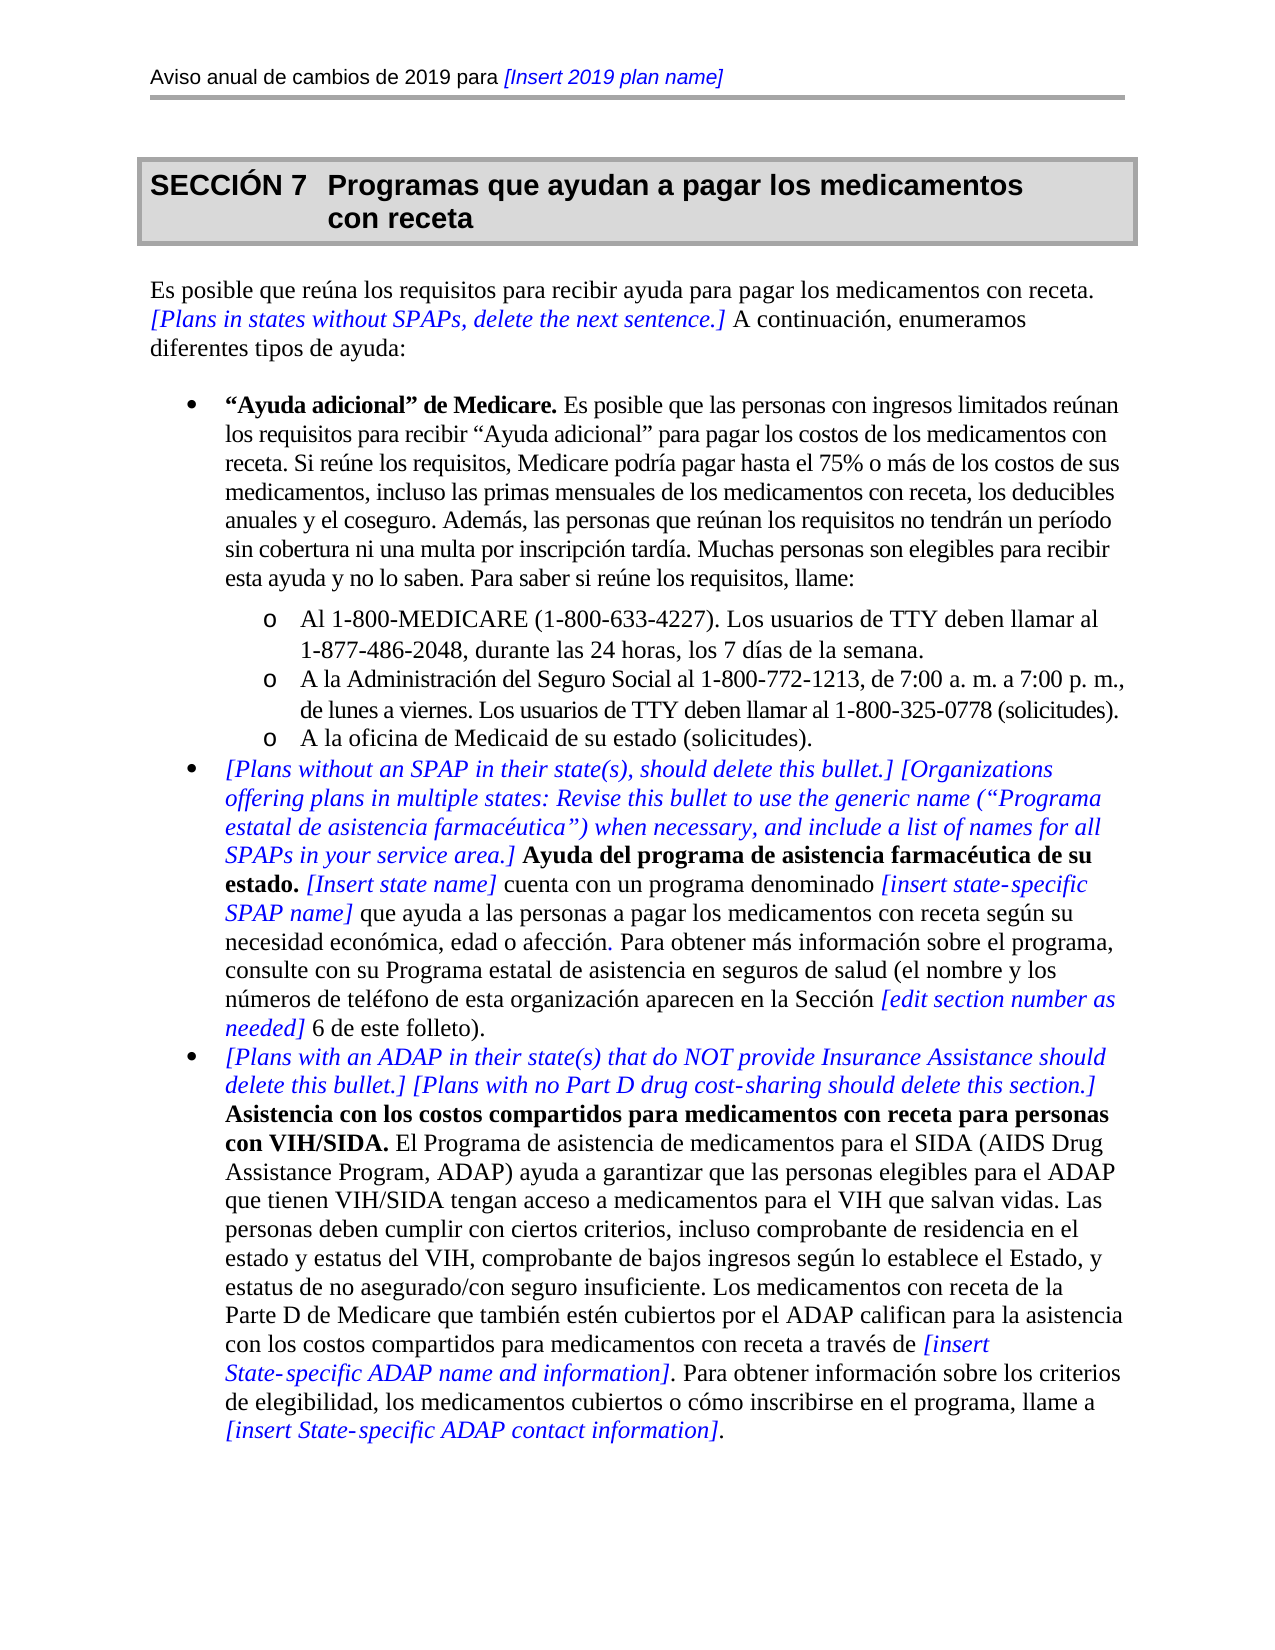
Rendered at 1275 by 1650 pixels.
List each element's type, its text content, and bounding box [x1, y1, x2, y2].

text Es posible que reúna los requisitos para recibir ayuda para pagar los medicamentos con receta. [Plans in states without SPAPs, delete the next sentence.] A continuación, enumeramos diferentes tipos de ayuda: [150, 275, 1125, 361]
list “Ayuda adicional” de Medicare. Es posible que las personas con ingresos limitados reúnan los requisitos para recibir “Ayuda adicional” para pagar los costos de los medicamentos con receta. Si reúne los requisitos, Medicare podría pagar hasta el 75% o más de los costos de sus medicamentos, incluso las primas mensuales de los medicamentos con receta, los deducibles anuales y el coseguro. Además, las personas que reúnan los requisitos no tendrán un período sin cobertura ni una multa por inscripción tardía. Muchas personas son elegibles para recibir esta ayuda y no lo saben. Para saber si reúne los requisitos, llame: [187, 391, 1125, 592]
list [Plans without an SPAP in their state(s), should delete this bullet.] [Organizations offering plans in multiple states: Revise this bullet to use the generic name (“Programa estatal de asistencia farmacéutica”) when necessary, and include a list of names for all SPAPs in your service area.] Ayuda del programa de asistencia farmacéutica de su estado. [Insert state name] cuenta con un programa denominado [insert state-specific SPAP name] que ayuda a las personas a pagar los medicamentos con receta según su necesidad económica, edad o afección. Para obtener más información sobre el programa, consulte con su Programa estatal de asistencia en seguros de salud (el nombre y los números de teléfono de esta organización aparecen en la Sección [edit section number as needed] 6 de este folleto). [187, 792, 1125, 1079]
list A la Administración del Seguro Social al 1-800-772-1213, de 7:00 a. m. a 7:00 p. m., de lunes a viernes. Los usuarios de TTY deben llamar al 1-800-325-0778 (solicitudes). [262, 676, 1125, 736]
subtitle SECCIÓN 7 Programas que ayudan a pagar los medicamentos con receta [142, 162, 1133, 241]
list Al 1-800-MEDICARE (1-800-633-4227). Los usuarios de TTY deben llamar al 1-877-486-2048, durante las 24 horas, los 7 días de la semana. [262, 604, 1125, 664]
list [Plans with an ADAP in their state(s) that do NOT provide Insurance Assistance should delete this bullet.] [Plans with no Part D drug cost-sharing should delete this section.] Asistencia con los costos compartidos para medicamentos con receta para personas con VIH/SIDA. El Programa de asistencia de medicamentos para el SIDA (AIDS Drug Assistance Program, ADAP) ayuda a garantizar que las personas elegibles para el ADAP que tienen VIH/SIDA tengan acceso a medicamentos para el VIH que salvan vidas. Las personas deben cumplir con ciertos criterios, incluso comprobante de residencia en el estado y estatus del VIH, comprobante de bajos ingresos según lo establece el Estado, y estatus de no asegurado/con seguro insuficiente. Los medicamentos con receta de la Parte D de Medicare que también estén cubiertos por el ADAP califican para la asistencia con los costos compartidos para medicamentos con receta a través de [insert State-specific ADAP name and information]. Para obtener información sobre los criterios de elegibilidad, los medicamentos cubiertos o cómo inscribirse en el programa, llame a [insert State-specific ADAP contact information]. [187, 1092, 1125, 1494]
list A la oficina de Medicaid de su estado (solicitudes). [262, 748, 1125, 779]
